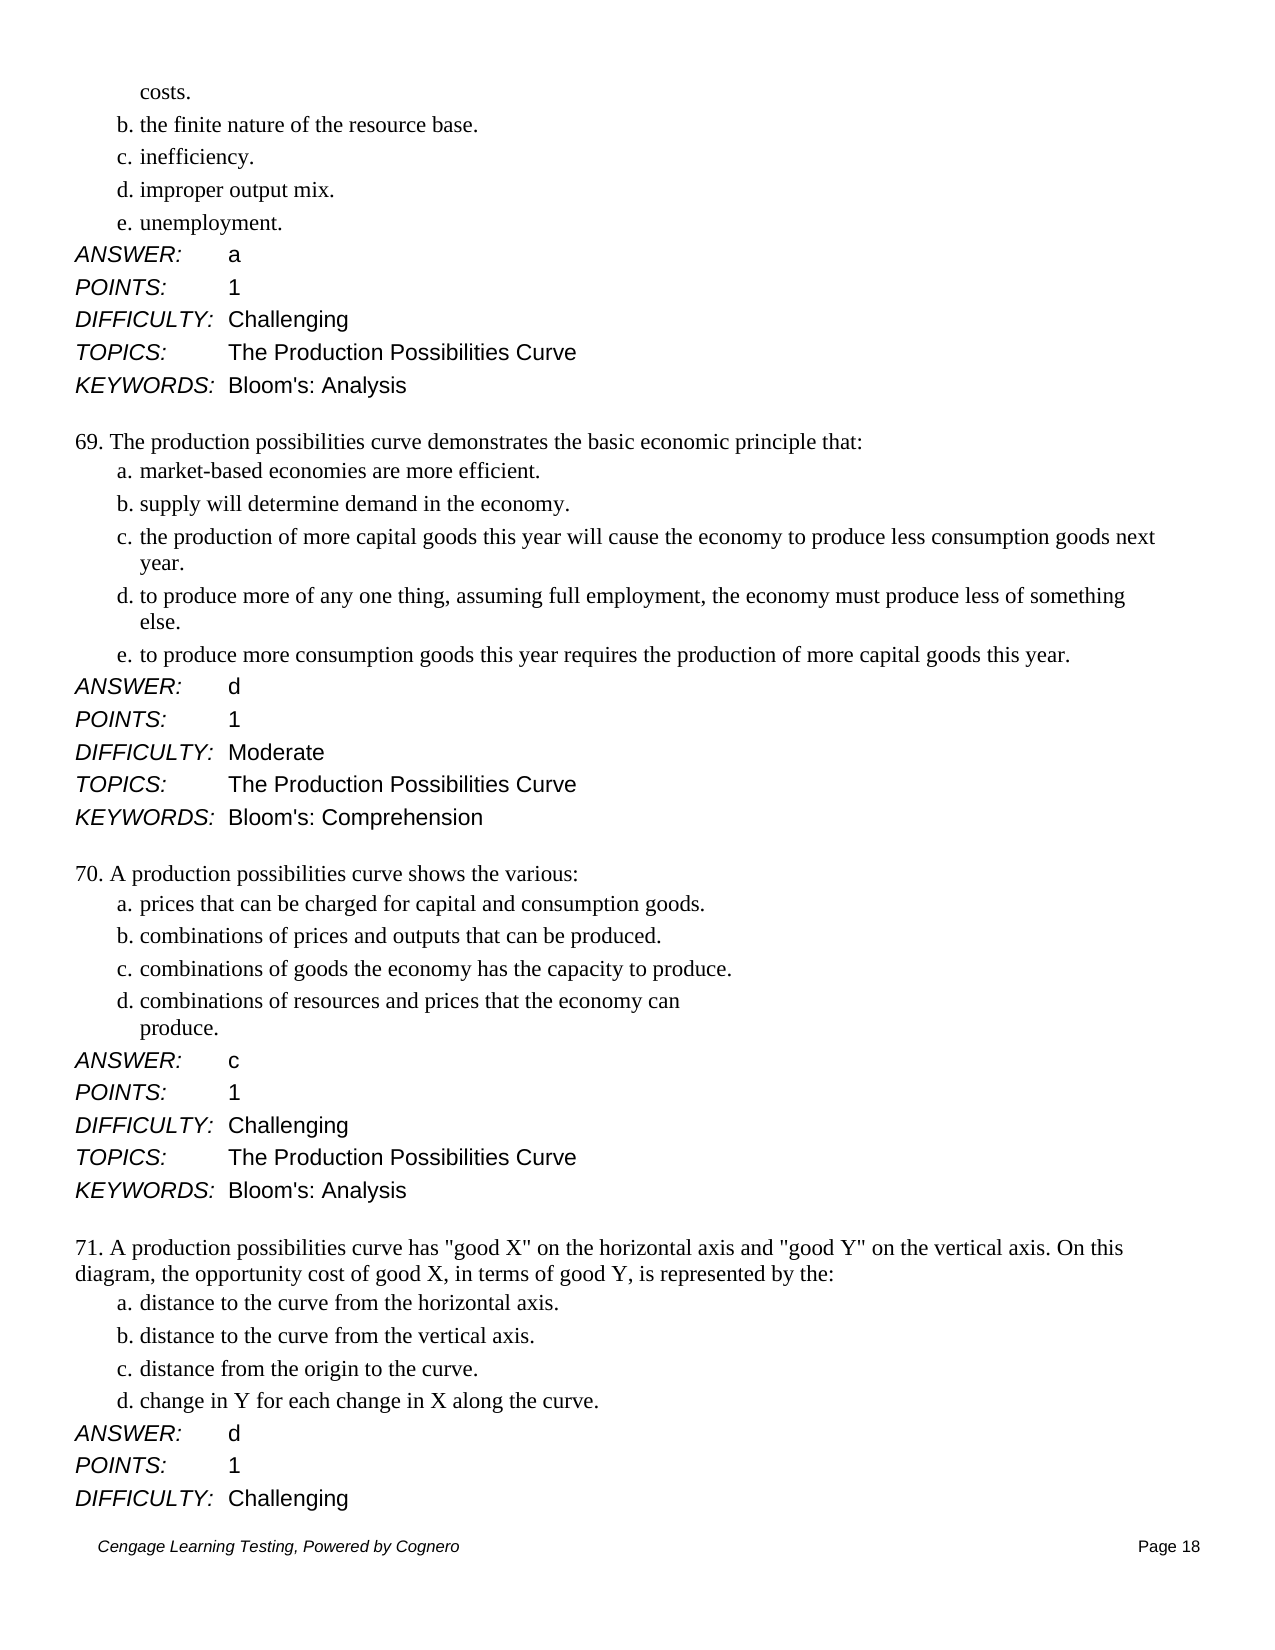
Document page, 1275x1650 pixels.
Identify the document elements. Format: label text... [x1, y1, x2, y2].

table_header 70. A production possibilities curve shows the various: [75, 887, 1200, 1207]
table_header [75, 1286, 1200, 1514]
table_header 69. The production possibilities curve demonstrates the basic economic principle that: [75, 454, 1200, 833]
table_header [75, 75, 1200, 401]
